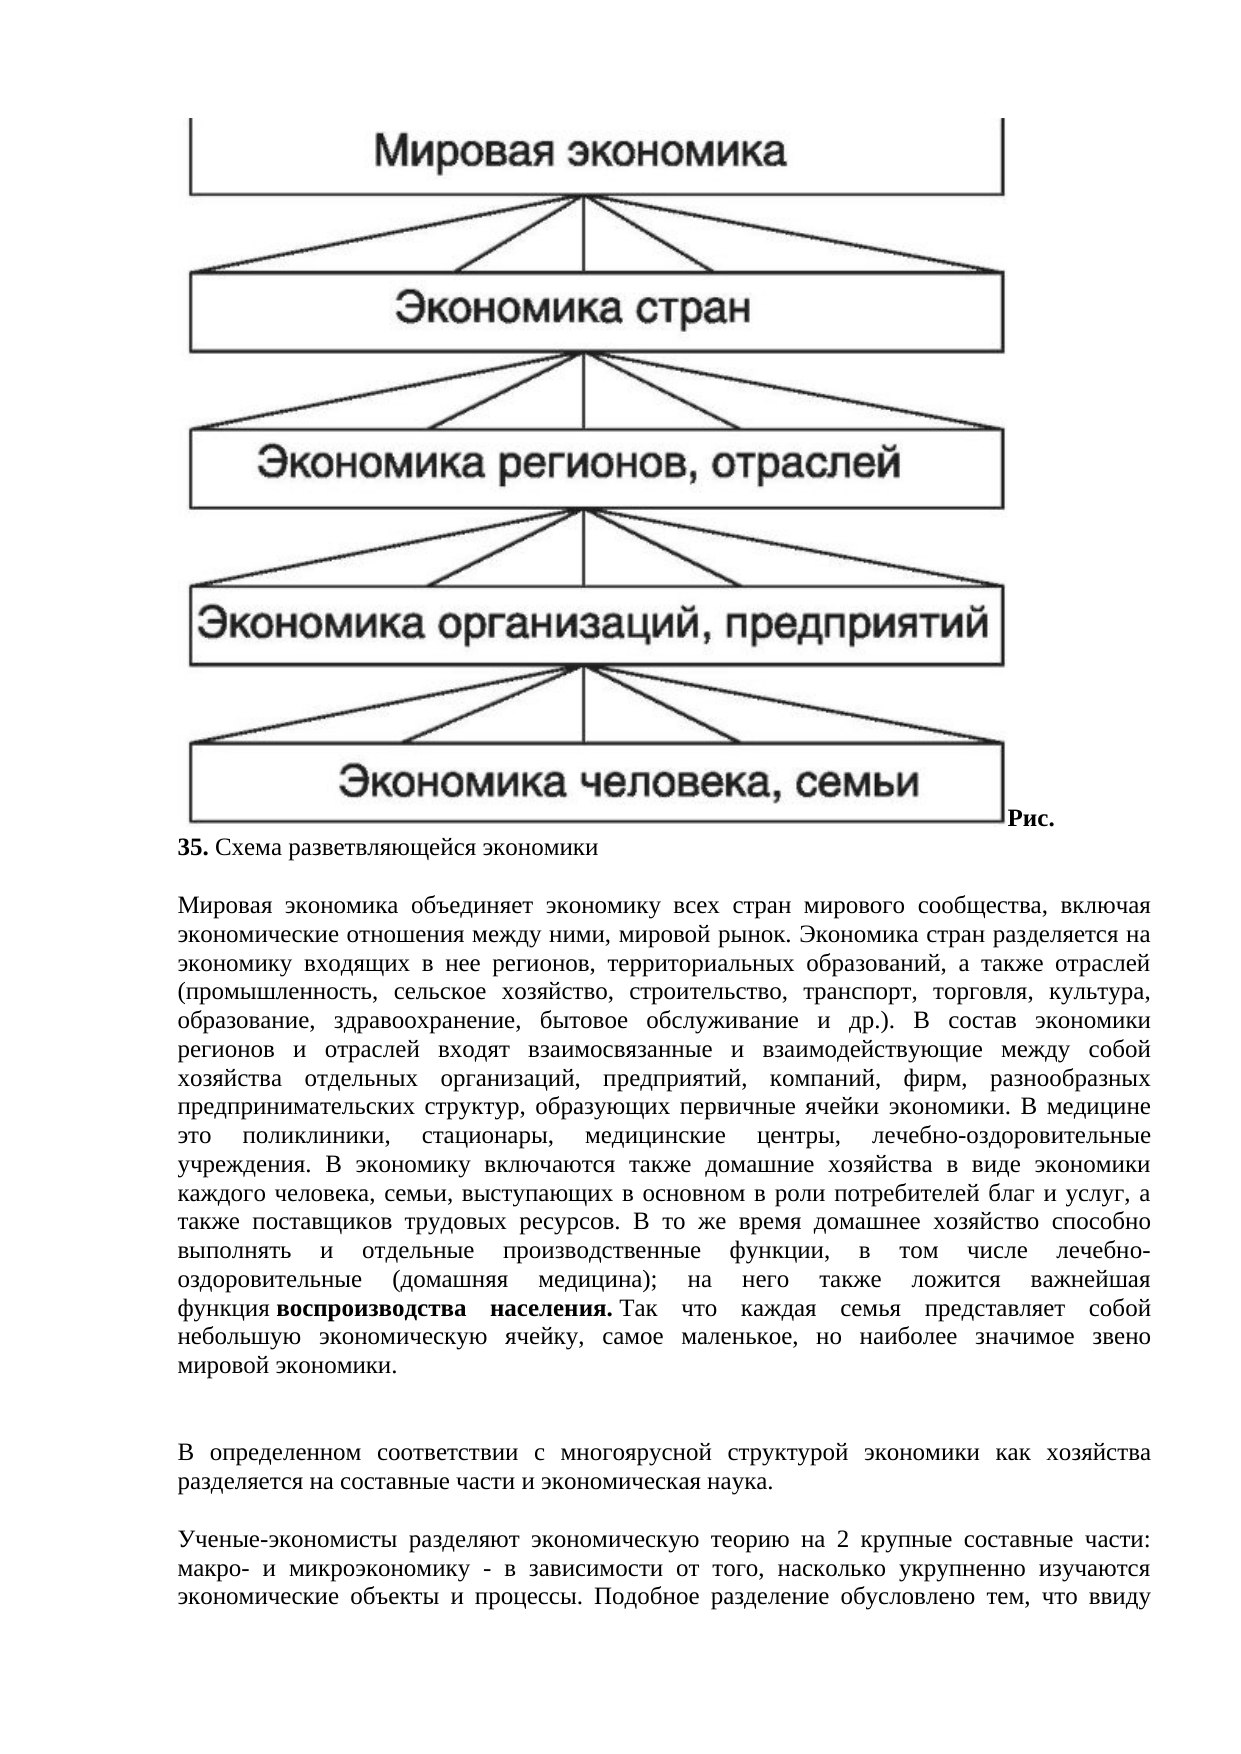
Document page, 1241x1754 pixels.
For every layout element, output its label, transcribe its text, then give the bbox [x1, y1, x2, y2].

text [177, 1524, 1152, 1610]
text Мировая экономика объединяет экономику всех стран мирового сообщества, включая экономические отношения между ними, мировой рынок. Экономика стран разделяется на экономику входящих в нее регионов, территориальных образований, а также отраслей (промышленность, сельское хозяйство, строительство, транспорт, торговля, культура, образование, здравоохранение, бытовое обслуживание и др.). В состав экономики регионов и отраслей входят взаимосвязанные и взаимодействующие между собой хозяйства отдельных организаций, предприятий, компаний, фирм, разнообразных предпринимательских структур, образующих первичные ячейки экономики. В медицине это поликлиники, стационары, медицинские центры, лечебно-оздоровительные учреждения. В экономику включаются также домашние хозяйства в виде экономики каждого человека, семьи, выступающих в основном в роли потребителей благ и услуг, а также поставщиков трудовых ресурсов. В то же время домашнее хозяйство способно выполнять и отдельные производственные функции, в том числе лечебно-оздоровительные (домашняя медицина); на него также ложится важнейшая функция воспроизводства населения. Так что каждая семья представляет собой небольшую экономическую ячейку, самое маленькое, но наиболее значимое звено мировой экономики. [177, 890, 1152, 1379]
text В определенном соответствии с многоярусной структурой экономики как хозяйства разделяется на составные части и экономическая наука. [177, 1437, 1152, 1495]
picture [177, 118, 1008, 827]
